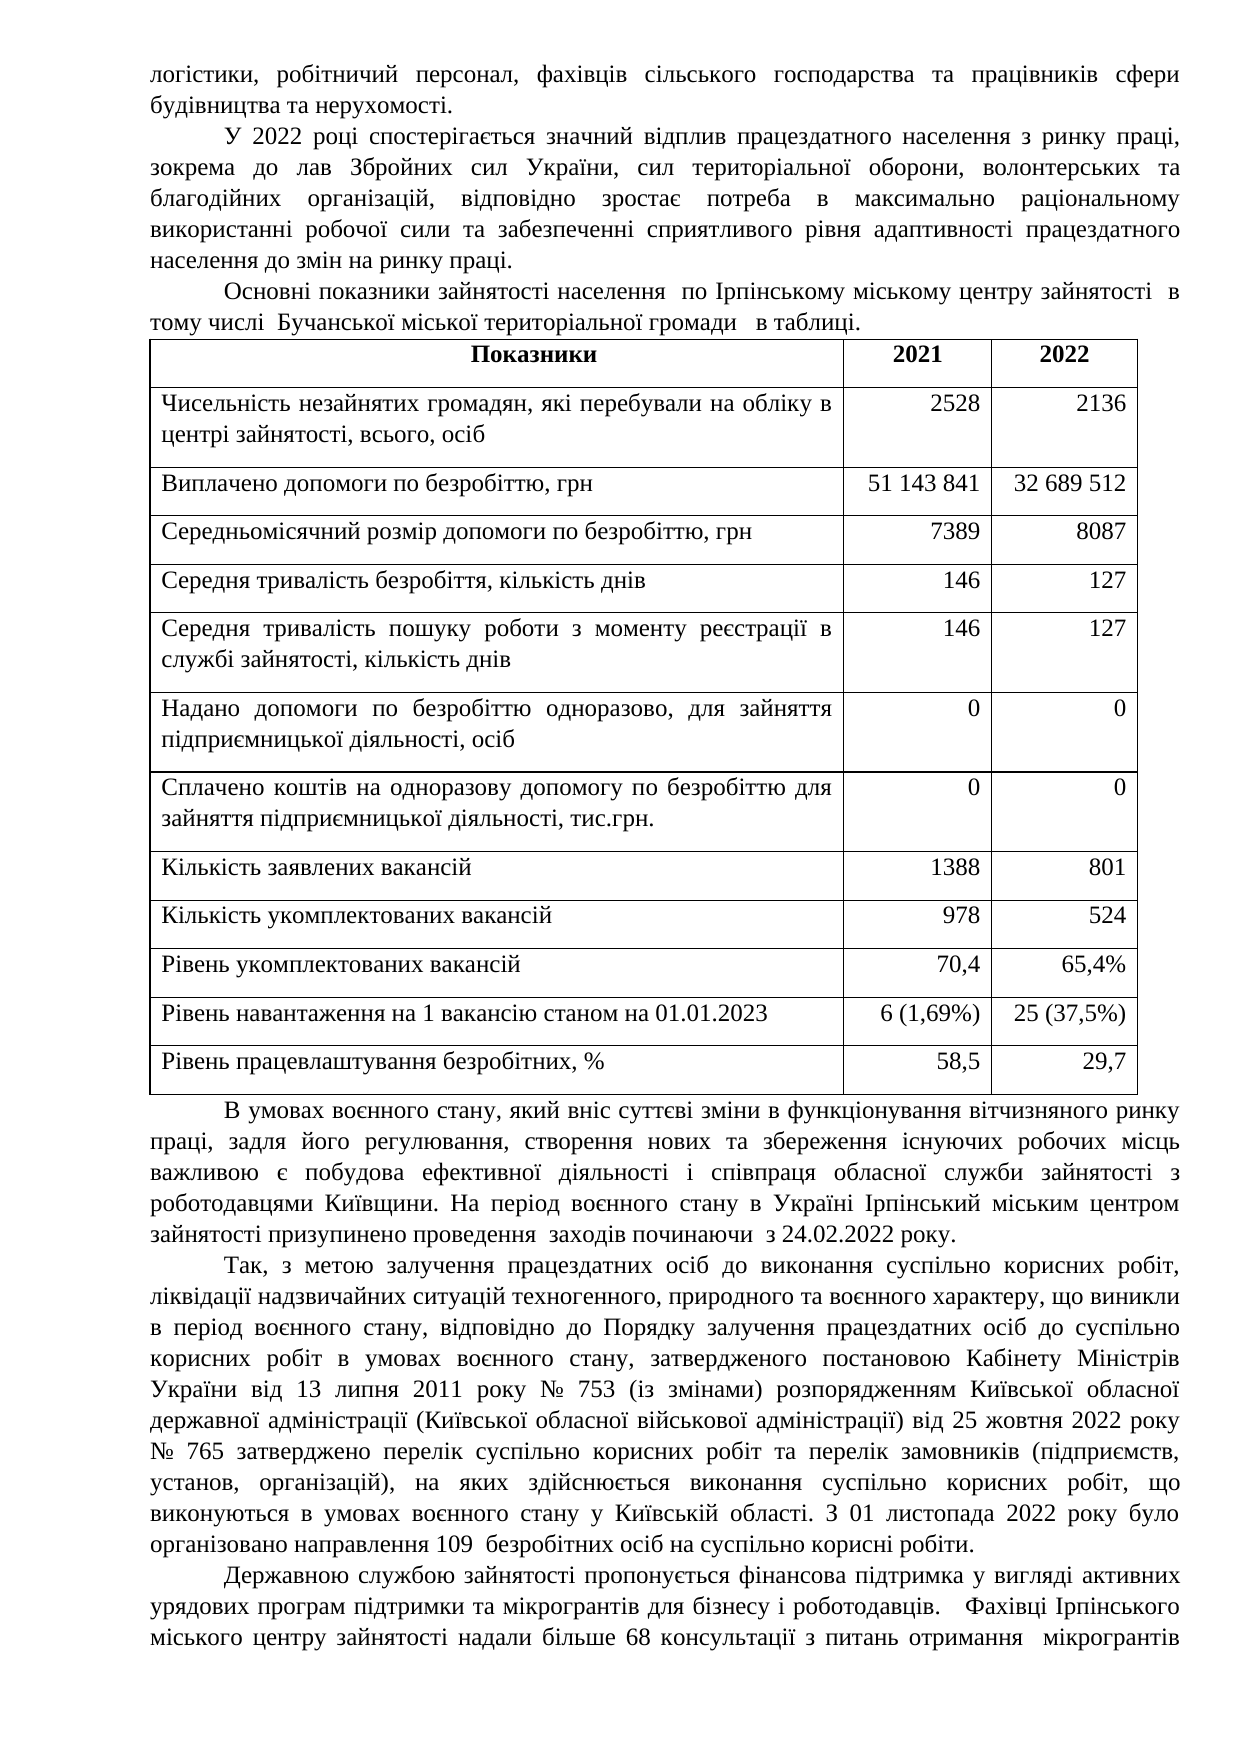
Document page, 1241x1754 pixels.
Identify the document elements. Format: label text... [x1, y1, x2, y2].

table_cell 29,7 [992, 1046, 1137, 1094]
text Основні показники зайнятості населення по Ірпінському міському центру зайнятості в тому числі Бучанської міської територіальної громади в таблиці. [150, 276, 1181, 336]
table_cell 0 [844, 693, 991, 771]
text В умовах воєнного стану, який вніс суттєві зміни в функціонування вітчизняного ринку праці, задля його регулювання, створення нових та збереження існуючих робочих місць важливою є побудова ефективної діяльності і співпраця обласної служби зайнятості з роботодавцями Київщини. На період воєнного стану в Україні Ірпінський міським центром зайнятості призупинено проведення заходів починаючи з 24.02.2022 року. [150, 1095, 1181, 1248]
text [150, 1560, 1181, 1651]
text Так, з метою залучення працездатних осіб до виконання суспільно корисних робіт, ліквідації надзвичайних ситуацій техногенного, природного та воєнного характеру, що виникли в період воєнного стану, відповідно до Порядку залучення працездатних осіб до суспільно корисних робіт в умовах воєнного стану, затвердженого постановою Кабінету Міністрів України від 13 липня 2011 року № 753 (із змінами) розпорядженням Київської обласної державної адміністрації (Київської обласної військової адміністрації) від 25 жовтня 2022 року № 765 затверджено перелік суспільно корисних робіт та перелік замовників (підприємств, установ, організацій), на яких здійснюється виконання суспільно корисних робіт, що виконуються в умовах воєнного стану у Київській області. З 01 листопада 2022 року було організовано направлення 109 безробітних осіб на суспільно корисні робіти. [150, 1250, 1181, 1558]
table_cell Рівень навантаження на 1 вакансію станом на 01.01.2023 [151, 998, 843, 1045]
table_cell Середньомісячний розмір допомоги по безробіттю, грн [151, 516, 843, 564]
table_cell 2528 [844, 388, 991, 467]
table_cell 146 [844, 613, 991, 692]
table_cell Рівень укомплектованих вакансій [151, 949, 843, 997]
table_cell 65,4% [992, 949, 1137, 997]
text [150, 59, 1181, 119]
table_header 2022 [992, 340, 1137, 387]
table_cell 1388 [844, 852, 991, 899]
table_cell 801 [992, 852, 1137, 899]
table_cell Рівень працевлаштування безробітних, % [151, 1046, 843, 1094]
text У 2022 році спостерігається значний відплив працездатного населення з ринку праці, зокрема до лав Збройних сил України, сил територіальної оборони, волонтерських та благодійних організацій, відповідно зростає потреба в максимально раціональному використанні робочої сили та забезпеченні сприятливого рівня адаптивності працездатного населення до змін на ринку праці. [150, 121, 1181, 274]
table_cell Сплачено коштів на одноразову допомогу по безробіттю для зайняття підприємницької діяльності, тис.грн. [151, 773, 843, 851]
table_cell Чисельність незайнятих громадян, які перебували на обліку в центрі зайнятості, всього, осіб [151, 388, 843, 467]
table_cell Надано допомоги по безробіттю одноразово, для зайняття підприємницької діяльності, осіб [151, 693, 843, 771]
table_cell 2136 [992, 388, 1137, 467]
table_header 2021 [844, 340, 991, 387]
table_cell 127 [992, 613, 1137, 692]
table_cell 978 [844, 901, 991, 948]
table_cell 127 [992, 565, 1137, 612]
table_cell Кількість укомплектованих вакансій [151, 901, 843, 948]
table_cell 58,5 [844, 1046, 991, 1094]
table_cell 32 689 512 [992, 468, 1137, 515]
table_cell Середня тривалість пошуку роботи з моменту реєстрації в службі зайнятості, кількість днів [151, 613, 843, 692]
table_cell 70,4 [844, 949, 991, 997]
table_cell 524 [992, 901, 1137, 948]
table_cell 6 (1,69%) [844, 998, 991, 1045]
table_header Показники [151, 340, 843, 387]
table_cell Середня тривалість безробіття, кількість днів [151, 565, 843, 612]
table_cell 7389 [844, 516, 991, 564]
table_cell Виплачено допомоги по безробіттю, грн [151, 468, 843, 515]
table_cell 0 [992, 693, 1137, 771]
table_cell 8087 [992, 516, 1137, 564]
table_cell 25 (37,5%) [992, 998, 1137, 1045]
table_cell 0 [992, 773, 1137, 851]
table_cell Кількість заявлених вакансій [151, 852, 843, 899]
table_cell 51 143 841 [844, 468, 991, 515]
table_cell 0 [844, 773, 991, 851]
table_cell 146 [844, 565, 991, 612]
